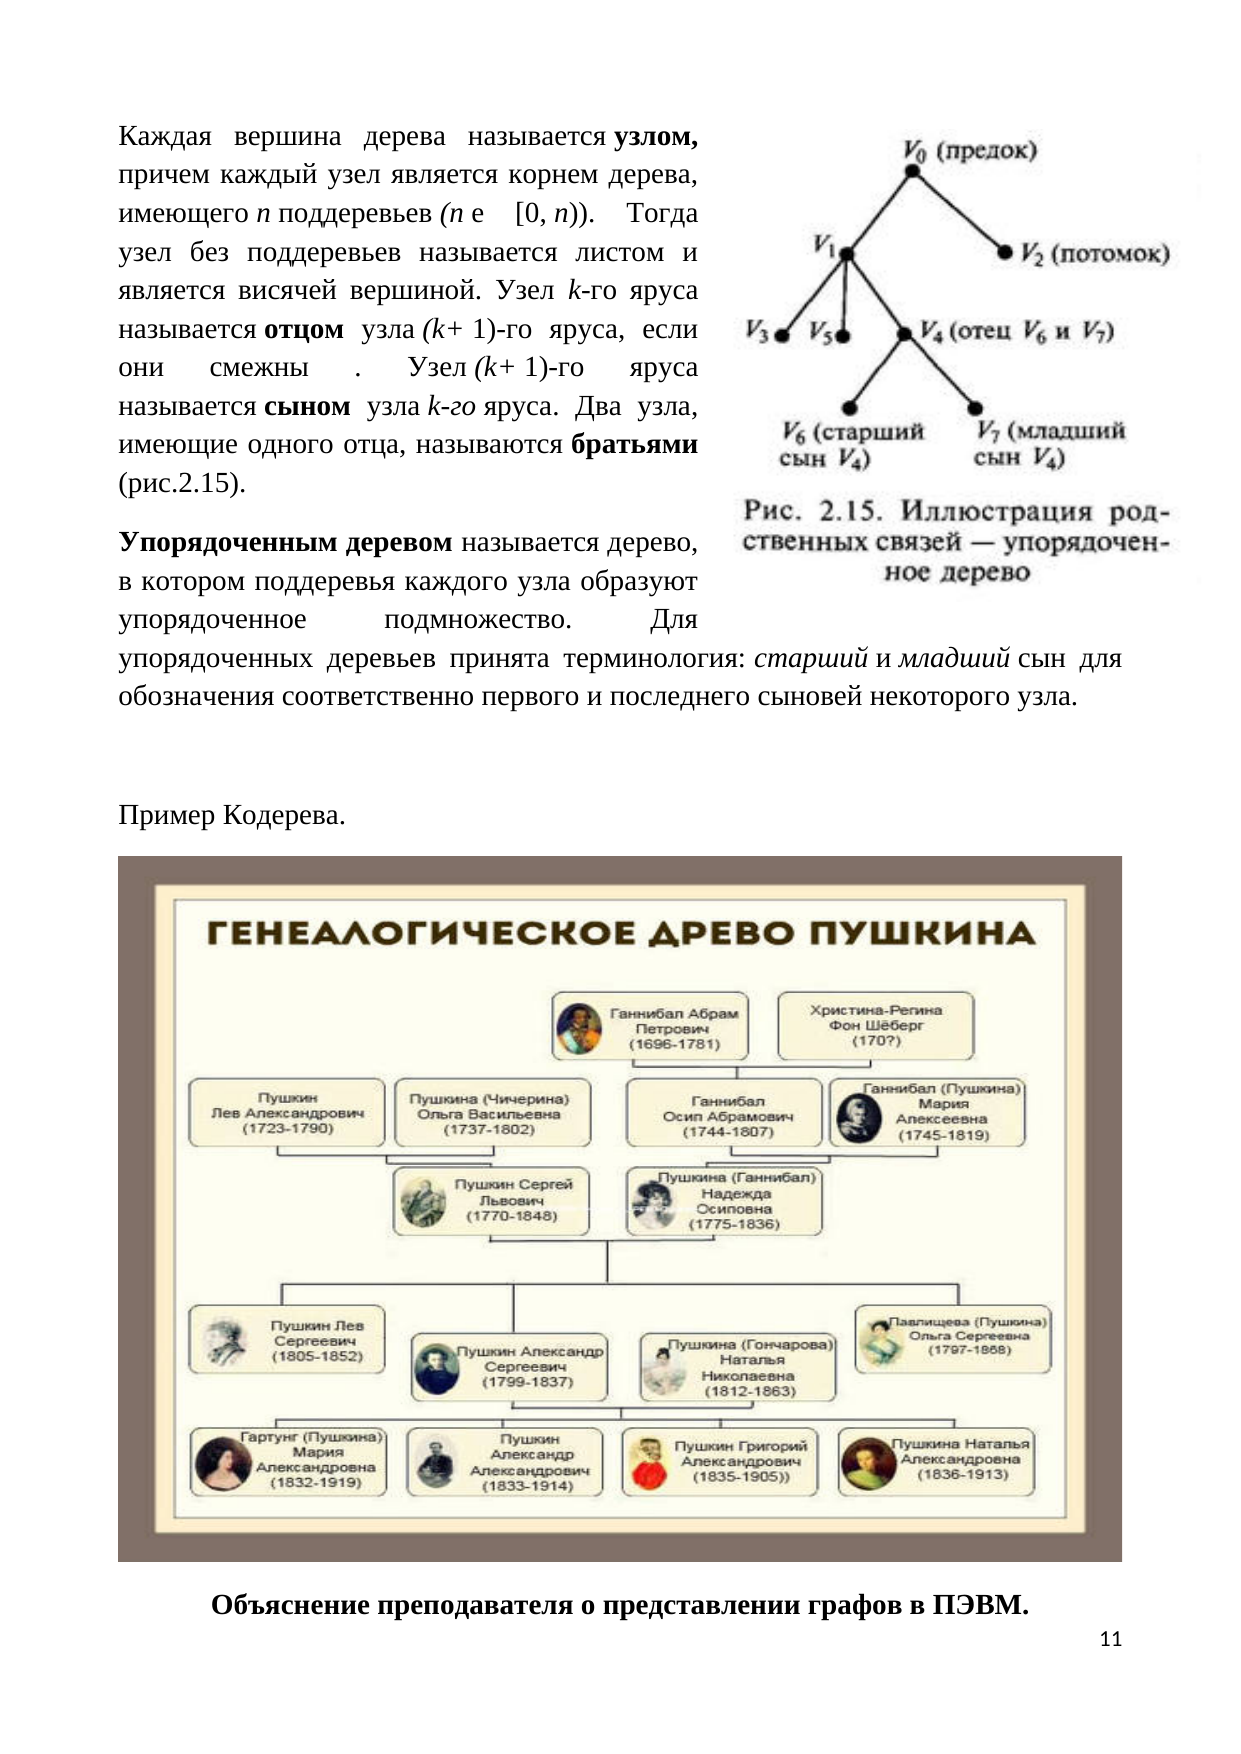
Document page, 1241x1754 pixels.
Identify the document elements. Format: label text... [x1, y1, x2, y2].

text Пример Кодерева. [118, 797, 1122, 831]
text Объяснение преподавателя о представлении графов в ПЭВМ. [118, 1587, 1122, 1621]
picture [118, 856, 1123, 1562]
text Каждая вершина дерева называется узлом, причем каждый узел является корнем дерева, имеющего п поддеревьев (п е [0, п)). Тогда узел без поддеревьев называется листом и является висячей вершиной. Узел k-го яруса называется отцом узла (k+ 1)-го яруса, если они смежны . Узел (k+ 1)-го яруса называется сыном узла k-го яруса. Два узла, имеющие одного отца, называются братьями (рис.2.15). [118, 118, 1122, 498]
picture [717, 129, 1202, 602]
text Упорядоченным деревом называется дерево, в котором поддеревья каждого узла образуют упорядоченное подмножество. Для упорядоченных деревьев принята терминология: старший и младший сын для обозначения соответственно первого и последнего сыновей некоторого узла. [118, 524, 1122, 712]
